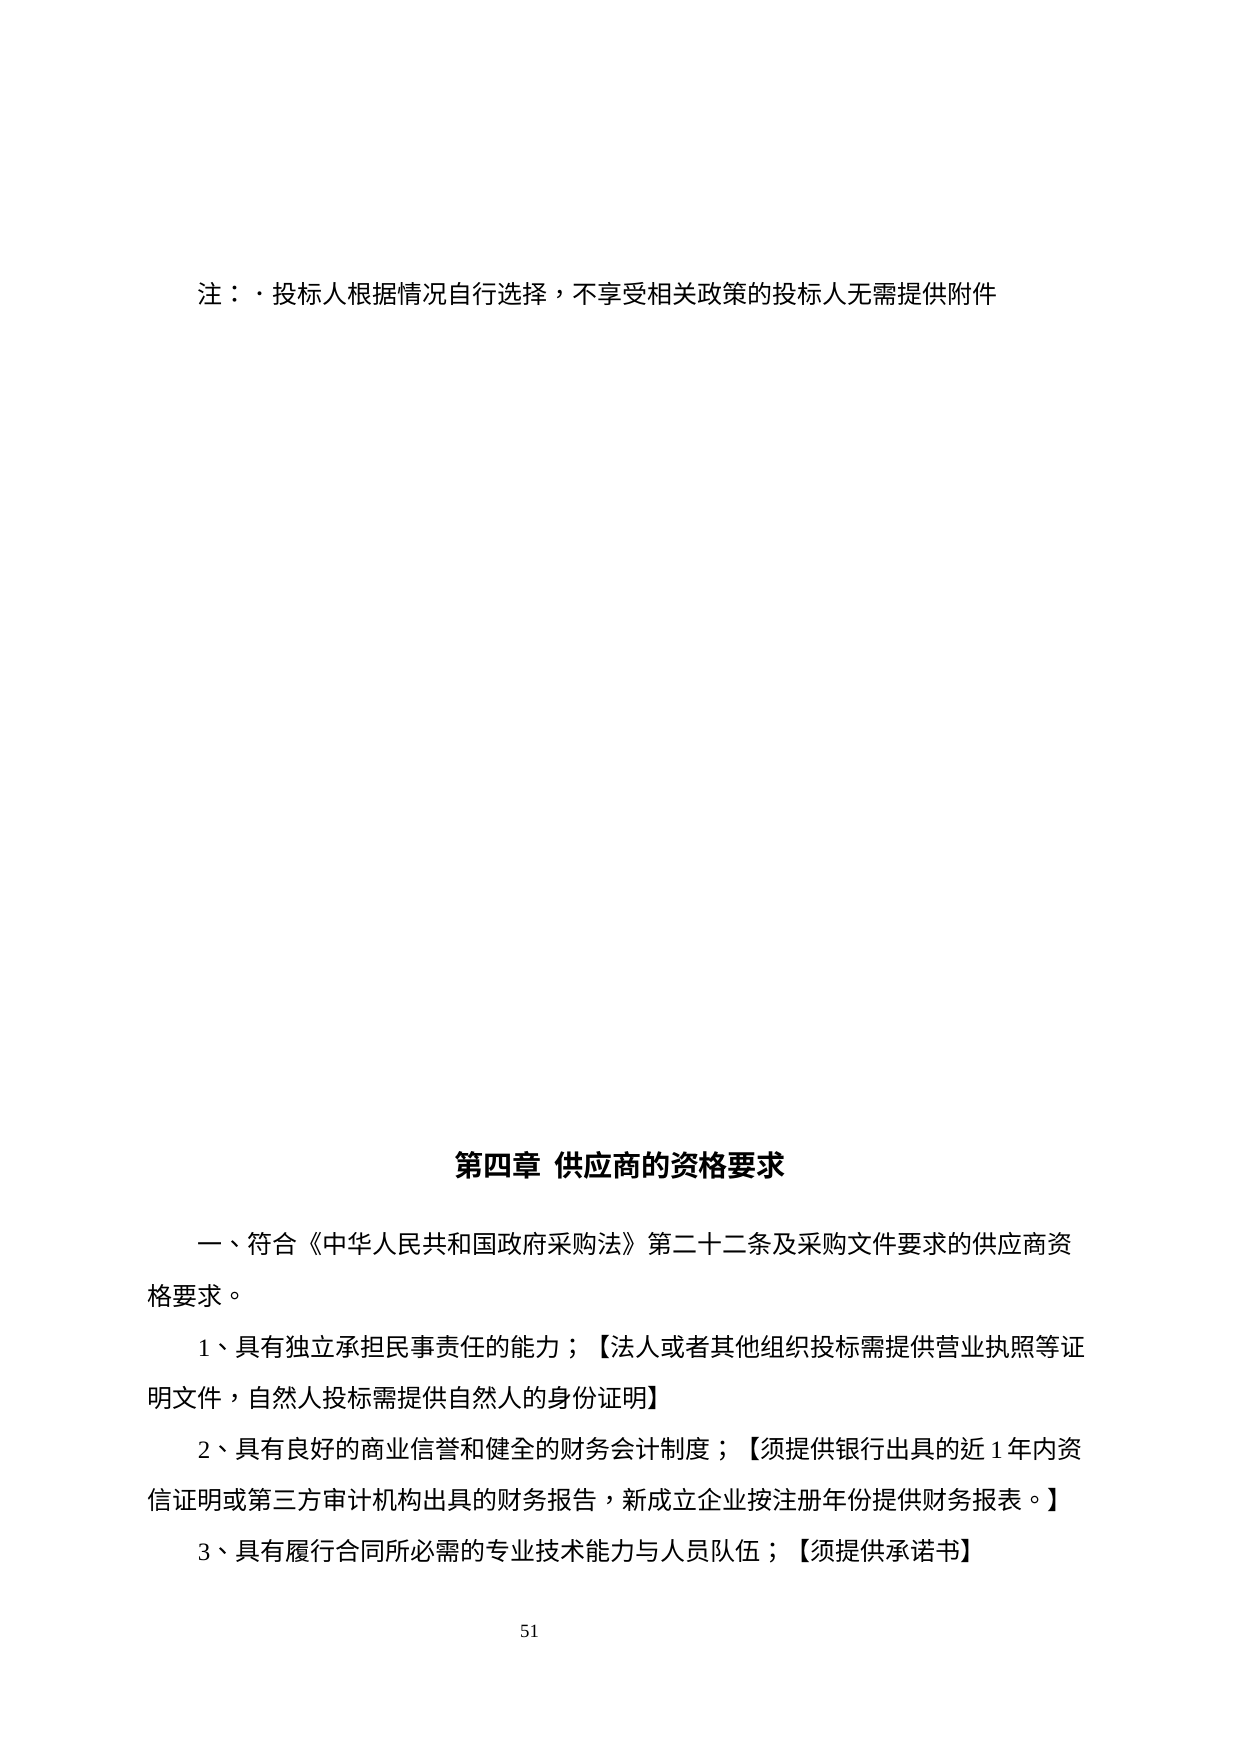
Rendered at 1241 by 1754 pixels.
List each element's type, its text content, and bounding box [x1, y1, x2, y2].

text 2、具有良好的商业信誉和健全的财务会计制度；【须提供银行出具的近1年内资信证明或第三方审计机构出具的财务报告，新成立企业按注册年份提供财务报表。】 [148, 1431, 1093, 1516]
text 注：．投标人根据情况自行选择，不享受相关政策的投标人无需提供附件 [148, 277, 1093, 311]
subtitle 第四章 供应商的资格要求 [148, 1145, 1093, 1185]
text 1、具有独立承担民事责任的能力；【法人或者其他组织投标需提供营业执照等证明文件，自然人投标需提供自然人的身份证明】 [148, 1329, 1093, 1414]
text 一、符合《中华人民共和国政府采购法》第二十二条及采购文件要求的供应商资格要求。 [148, 1227, 1093, 1312]
text 3、具有履行合同所必需的专业技术能力与人员队伍；【须提供承诺书】 [148, 1533, 1093, 1567]
